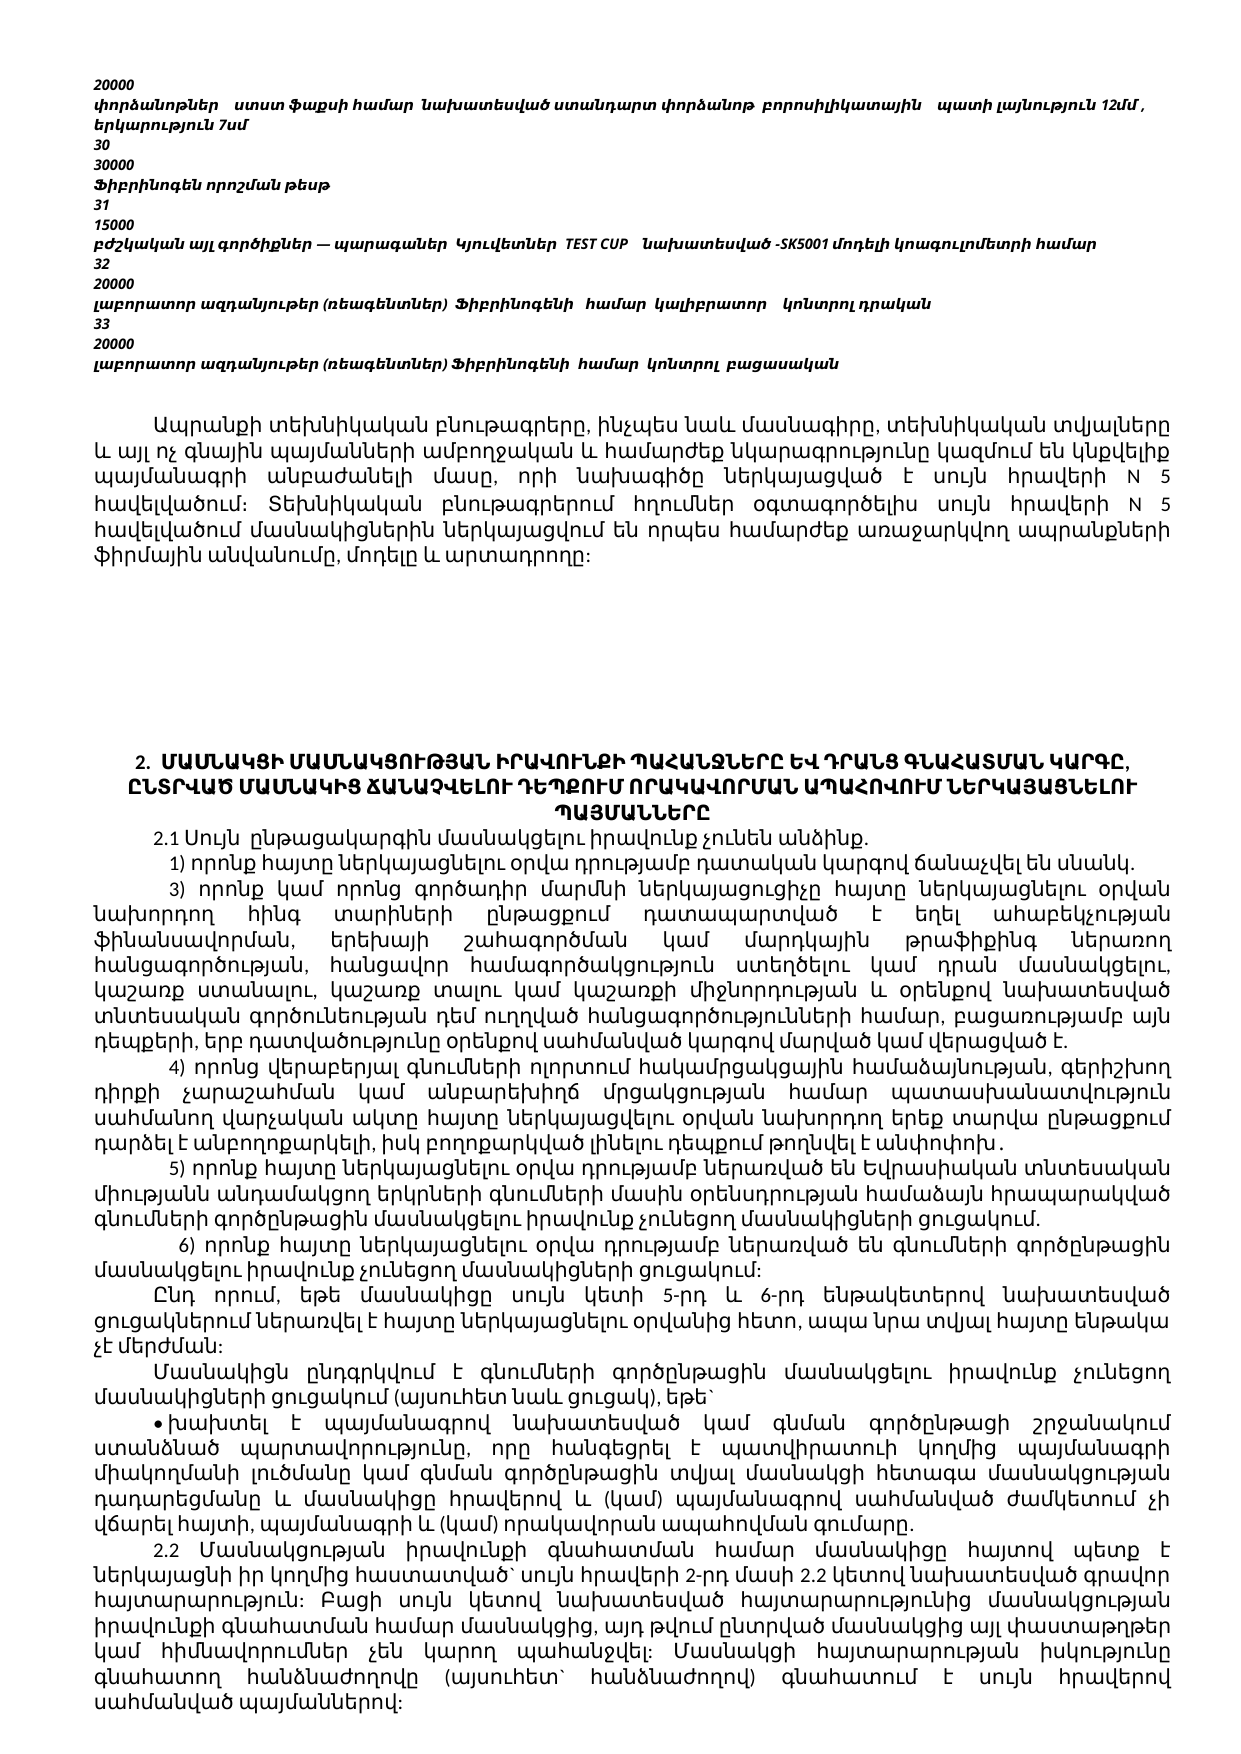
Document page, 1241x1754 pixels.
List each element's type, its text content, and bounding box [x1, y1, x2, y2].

text 6) որոնք հայտը ներկայացնելու օրվա դրությամբ ներառված են գնումների գործընթացին մասնակցելու իրավունք չունեցող մասնակիցների ցուցակում: [94, 1232, 1171, 1283]
text Մասնակիցն ընդգրկվում է գնումների գործընթացին մասնակցելու իրավունք չունեցող մասնակիցների ցուցակում (այսուհետ նաև ցուցակ), եթե` [94, 1359, 1171, 1410]
text • խախտել է պայմանագրով նախատեսված կամ գնման գործընթացի շրջանակում ստանձնած պարտավորությունը, որը հանգեցրել է պատվիրատուի կողմից պայմանագրի միակողմանի լուծմանը կամ գնման գործընթացին տվյալ մասնակցի հետագա մասնակցության դադարեցմանը և մասնակիցը հրավերով և (կամ) պայմանագրով սահմանված ժամկետում չի վճարել հայտի, պայմանագրի և (կամ) որակավորան ապահովման գումարը. [94, 1410, 1171, 1537]
text Ապրանքի տեխնիկական բնութագրերը, ինչպես նաև մասնագիրը, տեխնիկական տվյալները և այլ ոչ գնային պայմանների ամբողջական և համարժեք նկարագրությունը կազմում են կնքվելիք պայմանագրի անբաժանելի մասը, որի նախագիծը ներկայացված է սույն հրավերի N 5 հավելվածում։ Տեխնիկական բնութագրերում հղումներ օգտագործելիս սույն հրավերի N 5 հավելվածում մասնակիցներին ներկայացվում են որպես համարժեք առաջարկվող ապրանքների ֆիրմային անվանումը, մոդելը և արտադրողը: [94, 412, 1171, 568]
text 3) որոնք կամ որոնց գործադիր մարմնի ներկայացուցիչը հայտը ներկայացնելու օրվան նախորդող հինգ տարիների ընթացքում դատապարտված է եղել ահաբեկչության ֆինանսավորման, երեխայի շահագործման կամ մարդկային թրաֆիքինգ ներառող հանցագործության, հանցավոր համագործակցություն ստեղծելու կամ դրան մասնակցելու, կաշառք ստանալու, կաշառք տալու կամ կաշառքի միջնորդության և օրենքով նախատեսված տնտեսական գործունեության դեմ ուղղված հանցագործությունների համար, բացառությամբ այն դեպքերի, երբ դատվածությունը օրենքով սահմանված կարգով մարված կամ վերացված է. [94, 876, 1171, 1054]
text Ընդ որում, եթե մասնակիցը սույն կետի 5-րդ և 6-րդ ենթակետերով նախատեսված ցուցակներում ներառվել է հայտը ներկայացնելու օրվանից հետո, ապա նրա տվյալ հայտը ենթակա չէ մերժման: [94, 1283, 1171, 1359]
text 5) որոնք հայտը ներկայացնելու օրվա դրությամբ ներառված են Եվրասիական տնտեսական միությանն անդամակցող երկրների գնումների մասին օրենսդրության համաձայն հրապարակված գնումների գործընթացին մասնակցելու իրավունք չունեցող մասնակիցների ցուցակում. [94, 1156, 1171, 1232]
text 2.2 Մասնակցության իրավունքի գնահատման համար մասնակիցը հայտով պետք է ներկայացնի իր կողմից հաստատված` սույն հրավերի 2-րդ մասի 2.2 կետով նախատեսված գրավոր հայտարարություն: Բացի սույն կետով նախատեսված հայտարարությունից մասնակցության իրավունքի գնահատման համար մասնակցից, այդ թվում ընտրված մասնակցից այլ փաստաթղթեր կամ հիմնավորումներ չեն կարող պահանջվել: Մասնակցի հայտարարության իսկությունը գնահատող հանձնաժողովը (այսուհետ` հանձնաժողով) գնահատում է սույն հրավերով սահմանված պայմաններով: [94, 1537, 1171, 1715]
text 2. ՄԱՍՆԱԿՑԻ ՄԱՍՆԱԿՑՈՒԹՅԱՆ ԻՐԱՎՈՒՆՔԻ ՊԱՀԱՆՋՆԵՐԸ ԵՎ ԴՐԱՆՑ ԳՆԱՀԱՏՄԱՆ ԿԱՐԳԸ, ԸՆՏՐՎԱԾ ՄԱՍՆԱԿԻՑ ՃԱՆԱՉՎԵԼՈՒ ԴԵՊՔՈՒՄ ՈՐԱԿԱՎՈՐՄԱՆ ԱՊԱՀՈՎՈՒՄ ՆԵՐԿԱՅԱՑՆԵԼՈՒ ՊԱՅՄԱՆՆԵՐԸ [94, 749, 1171, 825]
text 2.1 Սույն ընթացակարգին մասնակցելու իրավունք չունեն անձինք. [94, 825, 1171, 851]
text 4) որոնց վերաբերյալ գնումների ոլորտում հակամրցակցային համաձայնության, գերիշխող դիրքի չարաշահման կամ անբարեխիղճ մրցակցության համար պատասխանատվություն սահմանող վարչական ակտը հայտը ներկայացվելու օրվան նախորդող երեք տարվա ընթացքում դարձել է անբողոքարկելի, իսկ բողոքարկված լինելու դեպքում թողնվել է անփոփոխ․ [94, 1054, 1171, 1156]
text 1) որոնք հայտը ներկայացնելու օրվա դրությամբ դատական կարգով ճանաչվել են սնանկ. [94, 851, 1171, 876]
